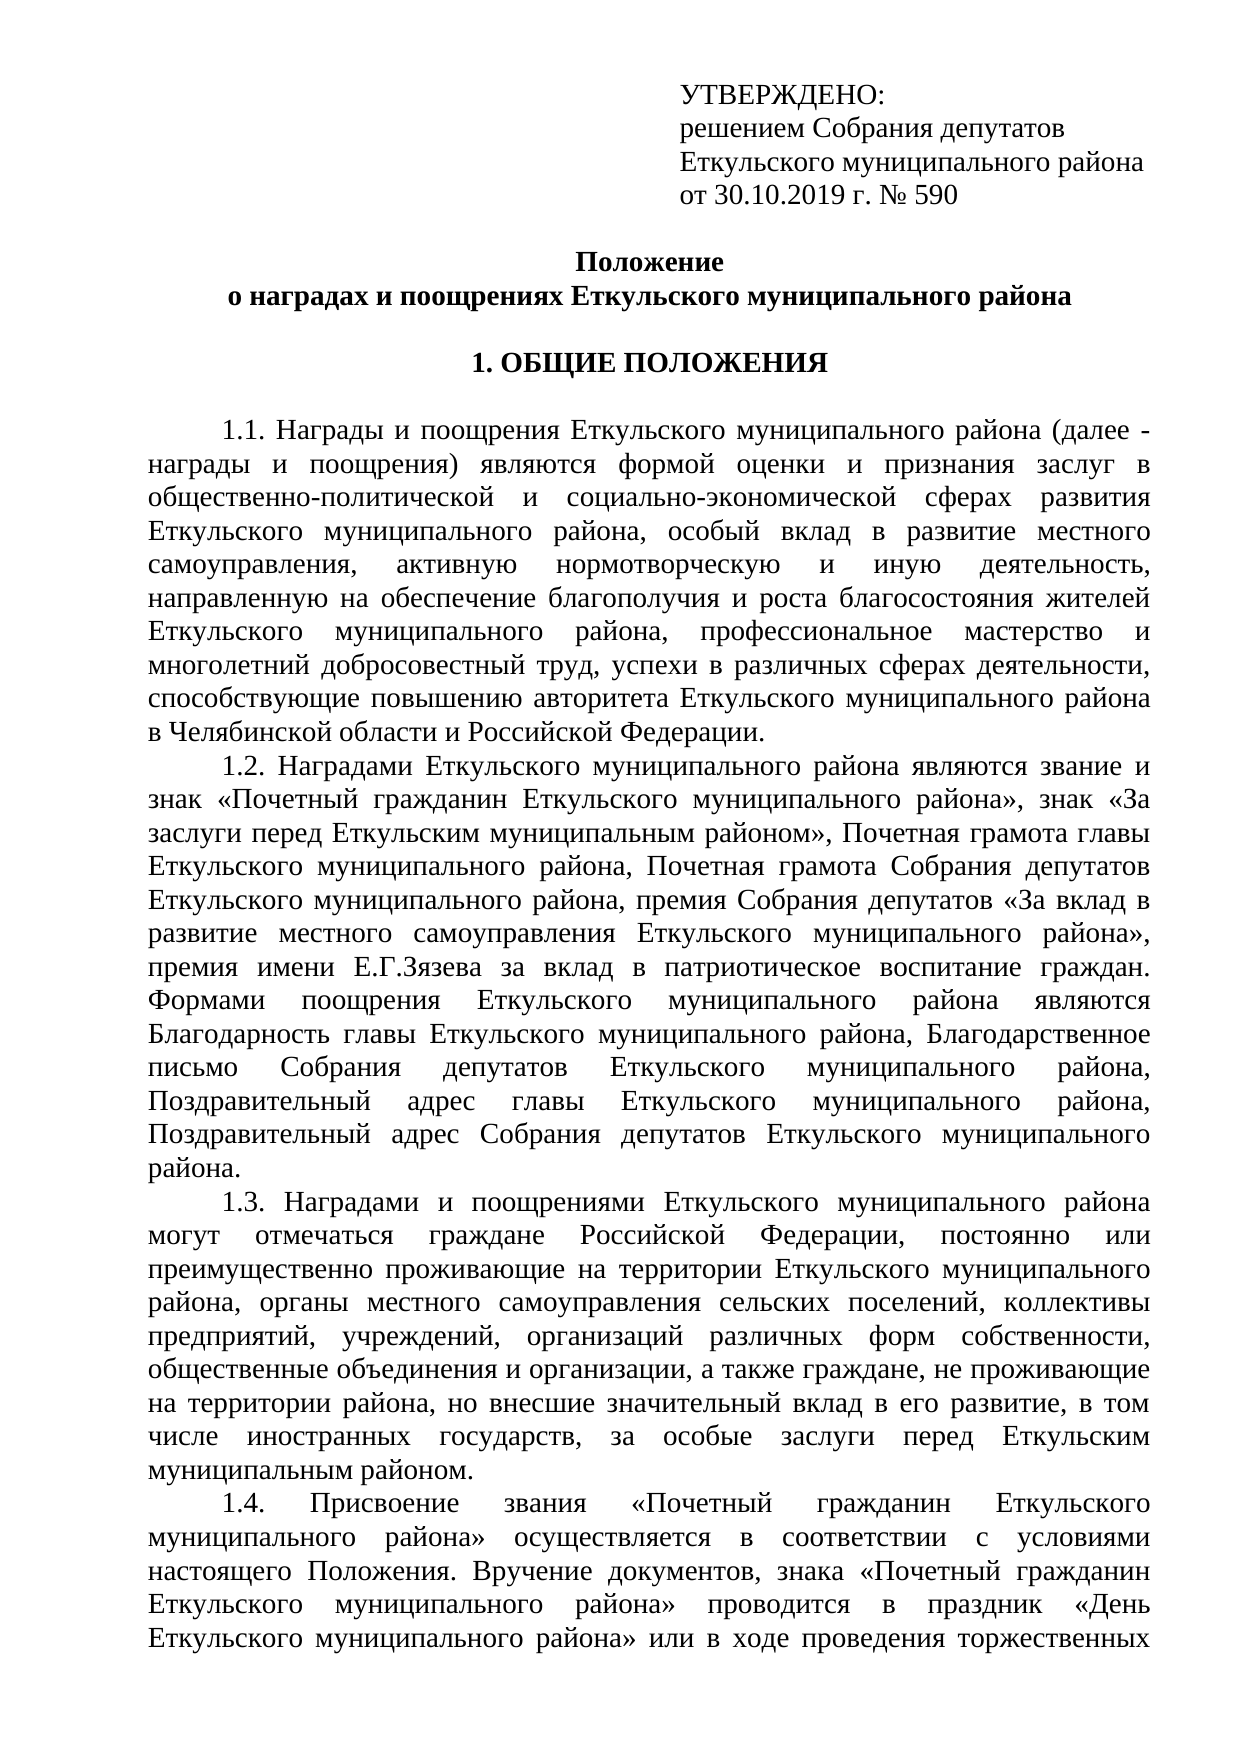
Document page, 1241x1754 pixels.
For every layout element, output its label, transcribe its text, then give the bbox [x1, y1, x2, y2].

text 1.1. Награды и поощрения Еткульского муниципального района (далее - награды и поощрения) являются формой оценки и признания заслуг в общественно-политической и социально-экономической сферах развития Еткульского муниципального района, особый вклад в развитие местного самоуправления, активную нормотворческую и иную деятельность, направленную на обеспечение благополучия и роста благосостояния жителей Еткульского муниципального района, профессиональное мастерство и многолетний добросовестный труд, успехи в различных сферах деятельности, способствующие повышению авторитета Еткульского муниципального района в Челябинской области и Российской Федерации. [148, 412, 1152, 748]
text Положение [148, 244, 1152, 278]
text от 30.10.2019 г. № 590 [679, 177, 1152, 211]
text УТВЕРЖДЕНО: [679, 77, 1152, 110]
text 1. ОБЩИЕ ПОЛОЖЕНИЯ [148, 345, 1152, 379]
text Еткульского муниципального района [679, 144, 1152, 177]
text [148, 1486, 1152, 1653]
text 1.2. Наградами Еткульского муниципального района являются звание и знак «Почетный гражданин Еткульского муниципального района», знак «За заслуги перед Еткульским муниципальным районом», Почетная грамота главы Еткульского муниципального района, Почетная грамота Собрания депутатов Еткульского муниципального района, премия Собрания депутатов «За вклад в развитие местного самоуправления Еткульского муниципального района», премия имени Е.Г.Зязева за вклад в патриотическое воспитание граждан. Формами поощрения Еткульского муниципального района являются Благодарность главы Еткульского муниципального района, Благодарственное письмо Собрания депутатов Еткульского муниципального района, Поздравительный адрес главы Еткульского муниципального района, Поздравительный адрес Собрания депутатов Еткульского муниципального района. [148, 748, 1152, 1184]
text 1.3. Наградами и поощрениями Еткульского муниципального района могут отмечаться граждане Российской Федерации, постоянно или преимущественно проживающие на территории Еткульского муниципального района, органы местного самоуправления сельских поселений, коллективы предприятий, учреждений, организаций различных форм собственности, общественные объединения и организации, а также граждане, не проживающие на территории района, но внесшие значительный вклад в его развитие, в том числе иностранных государств, за особые заслуги перед Еткульским муниципальным районом. [148, 1184, 1152, 1486]
text о наградах и поощрениях Еткульского муниципального района [148, 278, 1152, 312]
text решением Собрания депутатов [679, 110, 1152, 144]
